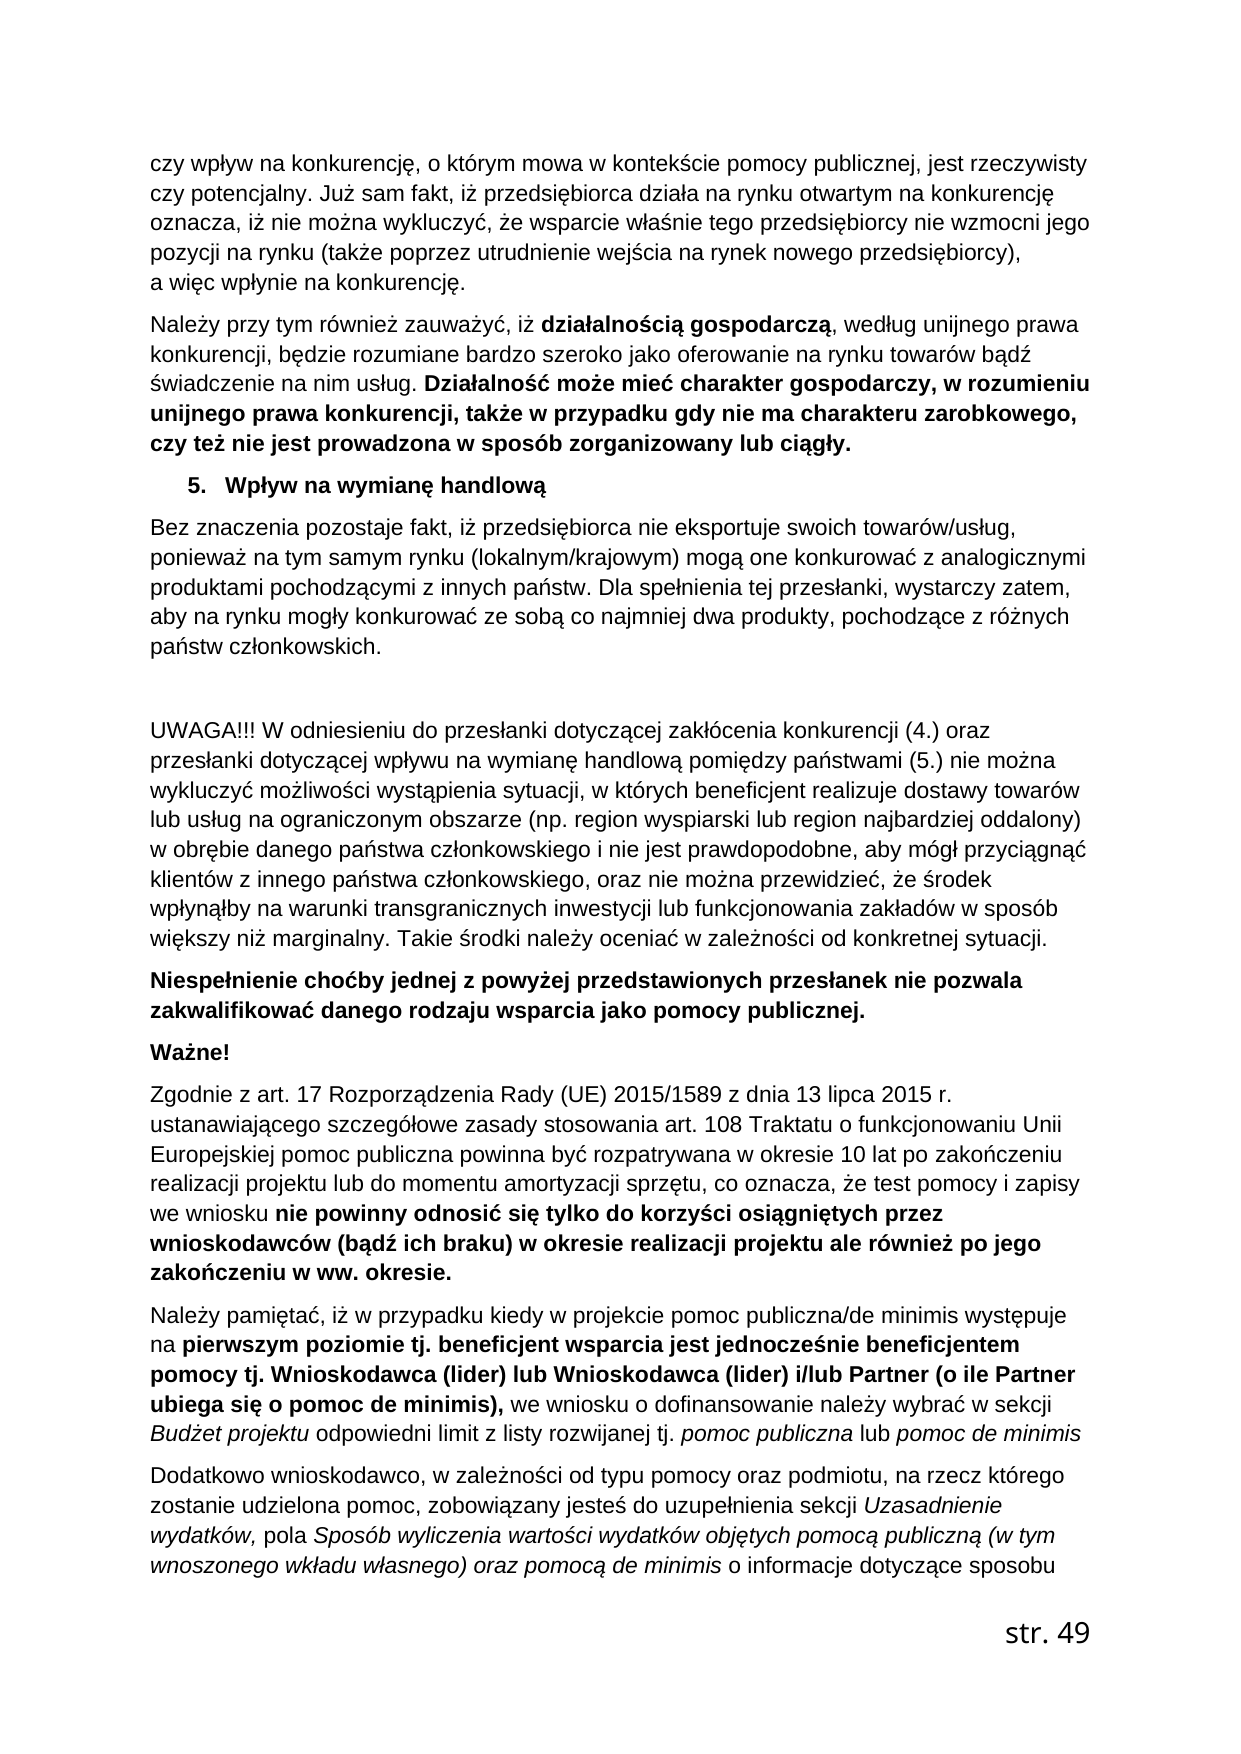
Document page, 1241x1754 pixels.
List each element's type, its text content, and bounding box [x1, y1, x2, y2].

text UWAGA!!! W odniesieniu do przesłanki dotyczącej zakłócenia konkurencji (4.) oraz przesłanki dotyczącej wpływu na wymianę handlową pomiędzy państwami (5.) nie można wykluczyć możliwości wystąpienia sytuacji, w których beneficjent realizuje dostawy towarów lub usług na ograniczonym obszarze (np. region wyspiarski lub region najbardziej oddalony) w obrębie danego państwa członkowskiego i nie jest prawdopodobne, aby mógł przyciągnąć klientów z innego państwa członkowskiego, oraz nie można przewidzieć, że środek wpłynąłby na warunki transgranicznych inwestycji lub funkcjonowania zakładów w sposób większy niż marginalny. Takie środki należy oceniać w zależności od konkretnej sytuacji. [150, 717, 1090, 951]
text Należy pamiętać, iż w przypadku kiedy w projekcie pomoc publiczna/de minimis występuje na pierwszym poziomie tj. beneficjent wsparcia jest jednocześnie beneficjentem pomocy tj. Wnioskodawca (lider) lub Wnioskodawca (lider) i/lub Partner (o ile Partner ubiega się o pomoc de minimis), we wniosku o dofinansowanie należy wybrać w sekcji Budżet projektu odpowiedni limit z listy rozwijanej tj. pomoc publiczna lub pomoc de minimis [150, 1302, 1090, 1447]
text Należy przy tym również zauważyć, iż działalnością gospodarczą, według unijnego prawa konkurencji, będzie rozumiane bardzo szeroko jako oferowanie na rynku towarów bądź świadczenie na nim usług. Działalność może mieć charakter gospodarczy, w rozumieniu unijnego prawa konkurencji, także w przypadku gdy nie ma charakteru zarobkowego, czy też nie jest prowadzona w sposób zorganizowany lub ciągły. [150, 311, 1090, 456]
text Niespełnienie choćby jednej z powyżej przedstawionych przesłanek nie pozwala zakwalifikować danego rodzaju wsparcia jako pomocy publicznej. [150, 967, 1090, 1023]
list Wpływ na wymianę handlową [187, 472, 1090, 498]
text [150, 1462, 1090, 1578]
text Ważne! [150, 1039, 1090, 1065]
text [150, 150, 1090, 295]
text Zgodnie z art. 17 Rozporządzenia Rady (UE) 2015/1589 z dnia 13 lipca 2015 r. ustanawiającego szczegółowe zasady stosowania art. 108 Traktatu o funkcjonowaniu Unii Europejskiej pomoc publiczna powinna być rozpatrywana w okresie 10 lat po zakończeniu realizacji projektu lub do momentu amortyzacji sprzętu, co oznacza, że test pomocy i zapisy we wniosku nie powinny odnosić się tylko do korzyści osiągniętych przez wnioskodawców (bądź ich braku) w okresie realizacji projektu ale również po jego zakończeniu w ww. okresie. [150, 1081, 1090, 1286]
text Bez znaczenia pozostaje fakt, iż przedsiębiorca nie eksportuje swoich towarów/usług, ponieważ na tym samym rynku (lokalnym/krajowym) mogą one konkurować z analogicznymi produktami pochodzącymi z innych państw. Dla spełnienia tej przesłanki, wystarczy zatem, aby na rynku mogły konkurować ze sobą co najmniej dwa produkty, pochodzące z różnych państw członkowskich. [150, 514, 1090, 659]
